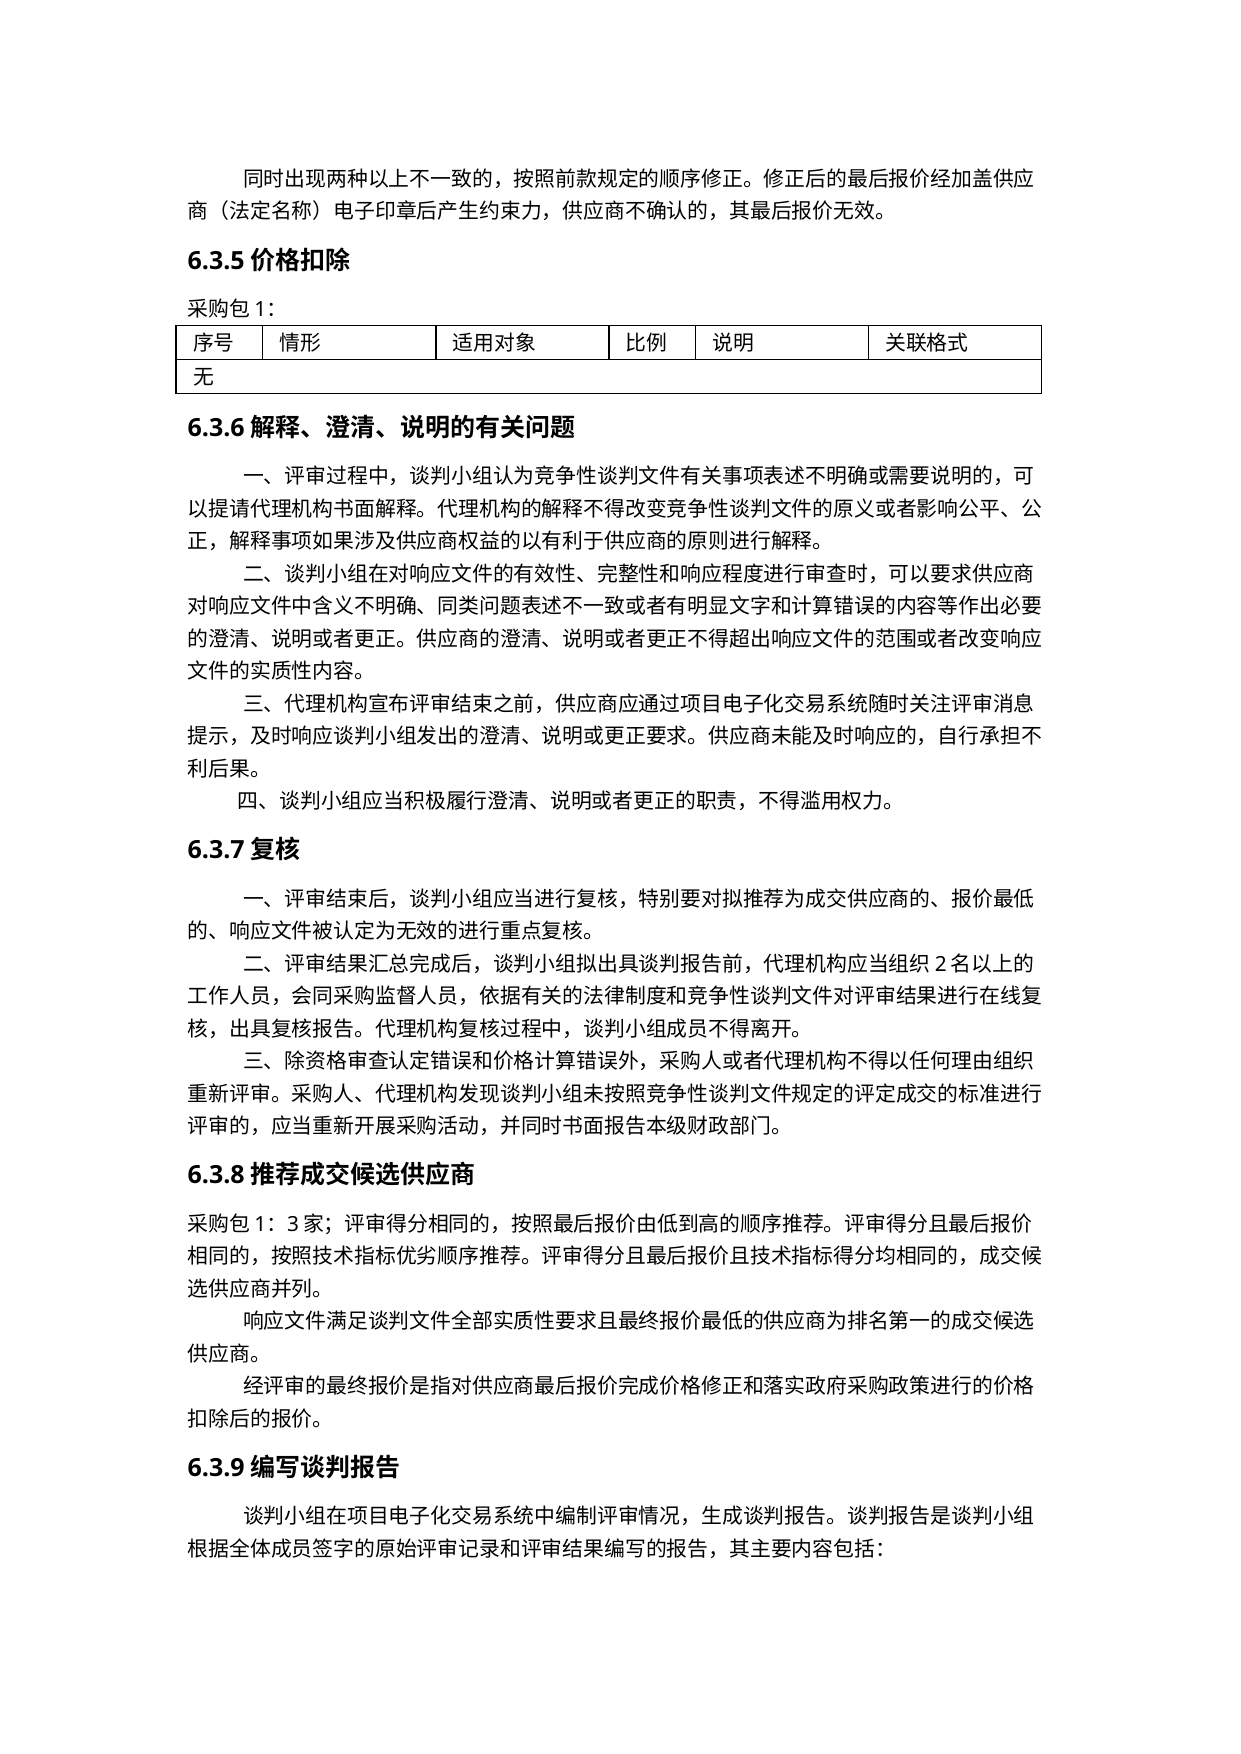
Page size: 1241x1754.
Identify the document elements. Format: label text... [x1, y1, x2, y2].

text 6.3.8推荐成交候选供应商 [187, 1142, 1053, 1207]
table_header 比例 [610, 326, 695, 358]
text 采购包1： [187, 292, 1053, 324]
text 一、评审过程中，谈判小组认为竞争性谈判文件有关事项表述不明确或需要说明的，可以提请代理机构书面解释。代理机构的解释不得改变竞争性谈判文件的原义或者影响公平、公正，解释事项如果涉及供应商权益的以有利于供应商的原则进行解释。 [187, 459, 1053, 557]
table_cell 无 [177, 360, 1041, 393]
text 6.3.9编写谈判报告 [187, 1434, 1053, 1499]
table_header 序号 [177, 326, 262, 358]
table_header 情形 [263, 326, 435, 358]
text 6.3.6解释、澄清、说明的有关问题 [187, 394, 1053, 459]
text 6.3.7复核 [187, 817, 1053, 882]
text 谈判小组在项目电子化交易系统中编制评审情况，生成谈判报告。谈判报告是谈判小组根据全体成员签字的原始评审记录和评审结果编写的报告，其主要内容包括： [187, 1499, 1053, 1564]
text 三、代理机构宣布评审结束之前，供应商应通过项目电子化交易系统随时关注评审消息提示，及时响应谈判小组发出的澄清、说明或更正要求。供应商未能及时响应的，自行承担不利后果。 [187, 687, 1053, 784]
text 经评审的最终报价是指对供应商最后报价完成价格修正和落实政府采购政策进行的价格扣除后的报价。 [187, 1369, 1053, 1434]
text 三、除资格审查认定错误和价格计算错误外，采购人或者代理机构不得以任何理由组织重新评审。采购人、代理机构发现谈判小组未按照竞争性谈判文件规定的评定成交的标准进行评审的，应当重新开展采购活动，并同时书面报告本级财政部门。 [187, 1044, 1053, 1142]
text 6.3.5价格扣除 [187, 227, 1053, 292]
text 一、评审结束后，谈判小组应当进行复核，特别要对拟推荐为成交供应商的、报价最低的、响应文件被认定为无效的进行重点复核。 [187, 882, 1053, 947]
text 采购包1：3家；评审得分相同的，按照最后报价由低到高的顺序推荐。评审得分且最后报价相同的，按照技术指标优劣顺序推荐。评审得分且最后报价且技术指标得分均相同的，成交候选供应商并列。 [187, 1207, 1053, 1304]
table_header 适用对象 [437, 326, 608, 358]
text 同时出现两种以上不一致的，按照前款规定的顺序修正。修正后的最后报价经加盖供应商（法定名称）电子印章后产生约束力，供应商不确认的，其最后报价无效。 [187, 162, 1053, 227]
text 二、评审结果汇总完成后，谈判小组拟出具谈判报告前，代理机构应当组织2名以上的工作人员，会同采购监督人员，依据有关的法律制度和竞争性谈判文件对评审结果进行在线复核，出具复核报告。代理机构复核过程中，谈判小组成员不得离开。 [187, 947, 1053, 1044]
text 四、谈判小组应当积极履行澄清、说明或者更正的职责，不得滥用权力。 [187, 784, 1053, 817]
table_header 说明 [696, 326, 868, 358]
table_header 关联格式 [869, 326, 1041, 358]
text 二、谈判小组在对响应文件的有效性、完整性和响应程度进行审查时，可以要求供应商对响应文件中含义不明确、同类问题表述不一致或者有明显文字和计算错误的内容等作出必要的澄清、说明或者更正。供应商的澄清、说明或者更正不得超出响应文件的范围或者改变响应文件的实质性内容。 [187, 557, 1053, 687]
text 响应文件满足谈判文件全部实质性要求且最终报价最低的供应商为排名第一的成交候选供应商。 [187, 1304, 1053, 1369]
